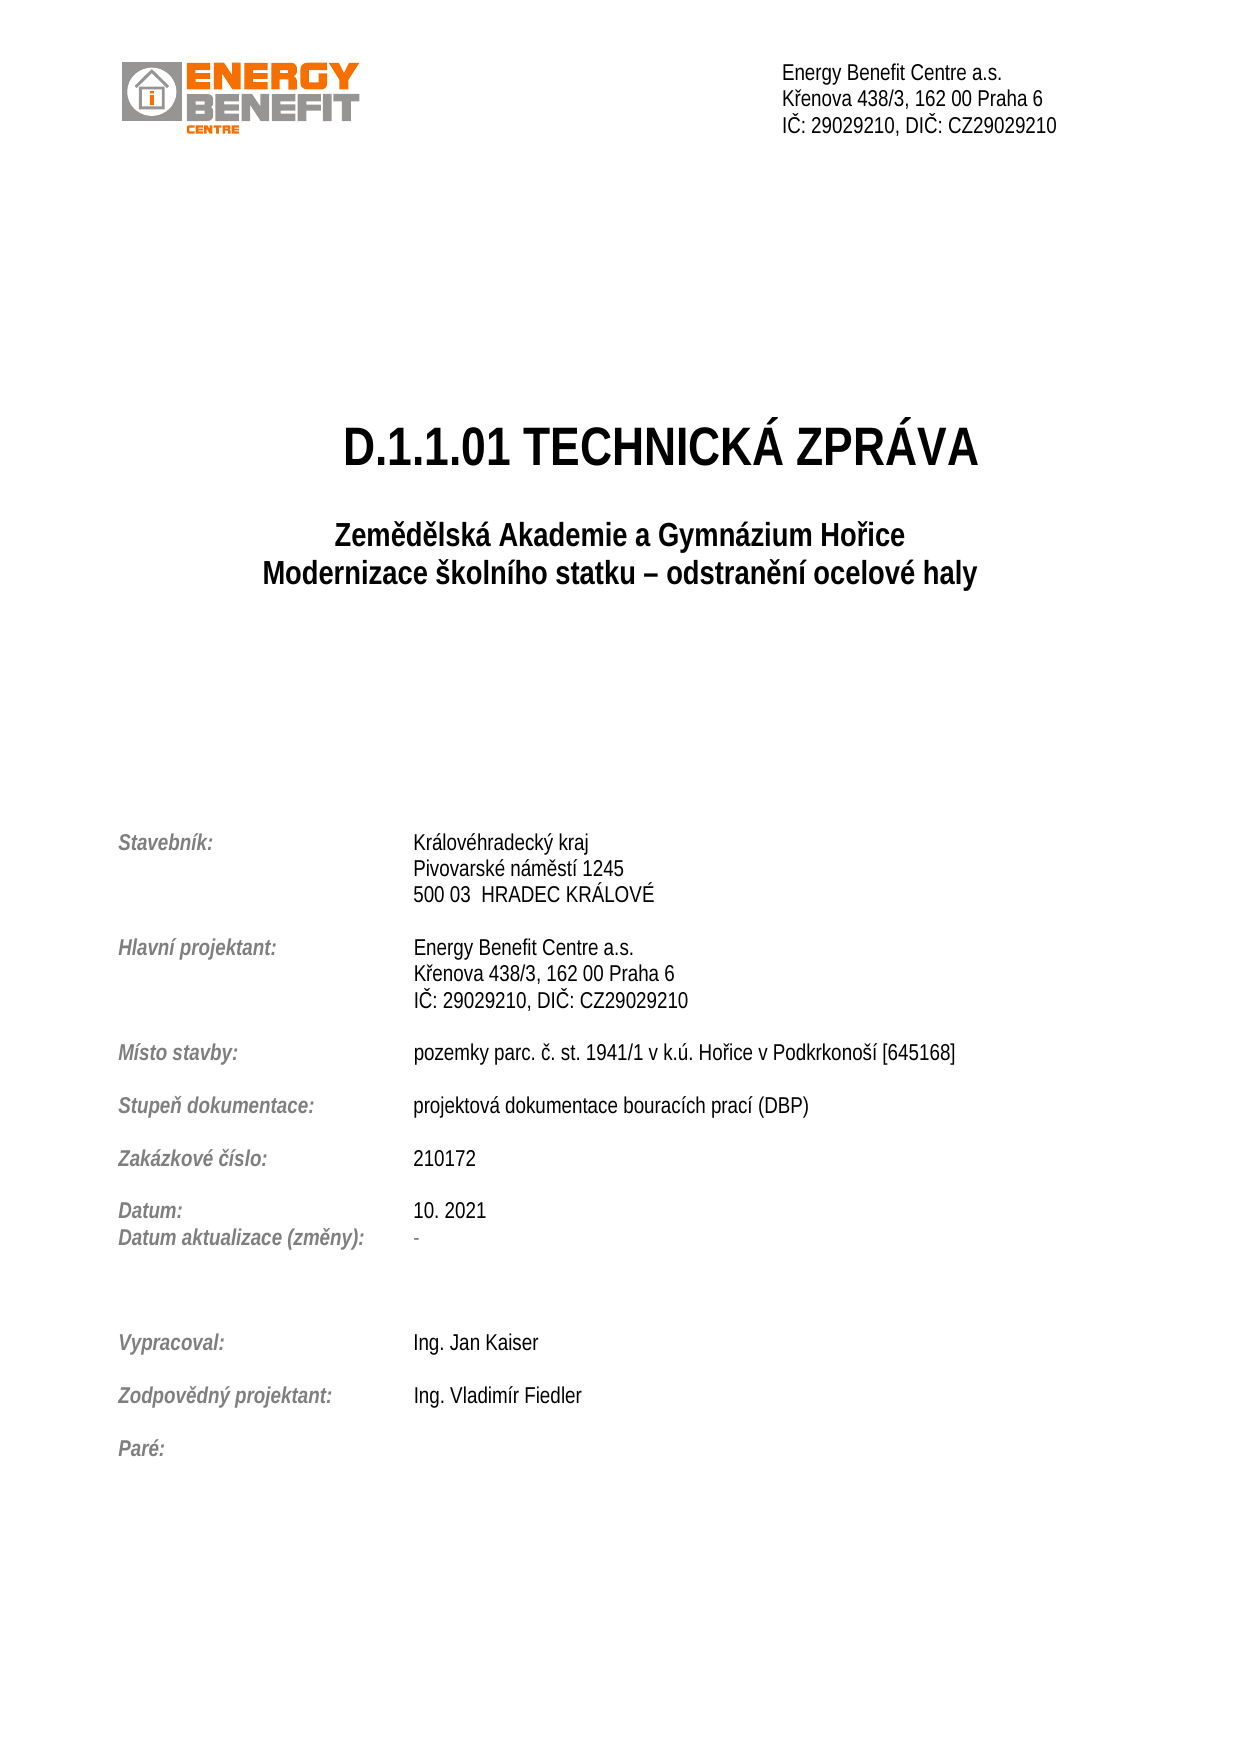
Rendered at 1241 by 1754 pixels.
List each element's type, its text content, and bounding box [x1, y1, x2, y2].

text Zodpovědný projektant: Ing. Vladimír Fiedler [118, 1382, 1122, 1408]
text IČ: 29029210, DIČ: CZ29029210 [118, 987, 1122, 1013]
text Zemědělská Akademie a Gymnázium Hořice [118, 515, 1122, 553]
text Datum aktualizace (změny): - [118, 1224, 1122, 1250]
text Vypracoval: Ing. Jan Kaiser [118, 1329, 1122, 1356]
text Pivovarské náměstí 1245 [118, 855, 1122, 881]
text 500 03 HRADEC KRÁLOVÉ [118, 881, 1122, 907]
text Datum: 10. 2021 [118, 1197, 1122, 1224]
text Stupeň dokumentace: projektová dokumentace bouracích prací (DBP) [118, 1092, 1122, 1118]
text Stavebník: Královéhradecký kraj [118, 828, 1122, 855]
text Místo stavby: pozemky parc. č. st. 1941/1 v k.ú. Hořice v Podkrkonoší [645168] [118, 1039, 1122, 1066]
text Modernizace školního statku – odstranění ocelové haly [118, 553, 1122, 591]
text Zakázkové číslo: 210172 [118, 1145, 1122, 1171]
text Křenova 438/3, 162 00 Praha 6 [118, 960, 1122, 987]
text Hlavní projektant: Energy Benefit Centre a.s. [118, 934, 1122, 960]
text D.1.1.01 TECHNICKÁ ZPRÁVA [201, 414, 1122, 477]
text Paré: [118, 1434, 1122, 1461]
